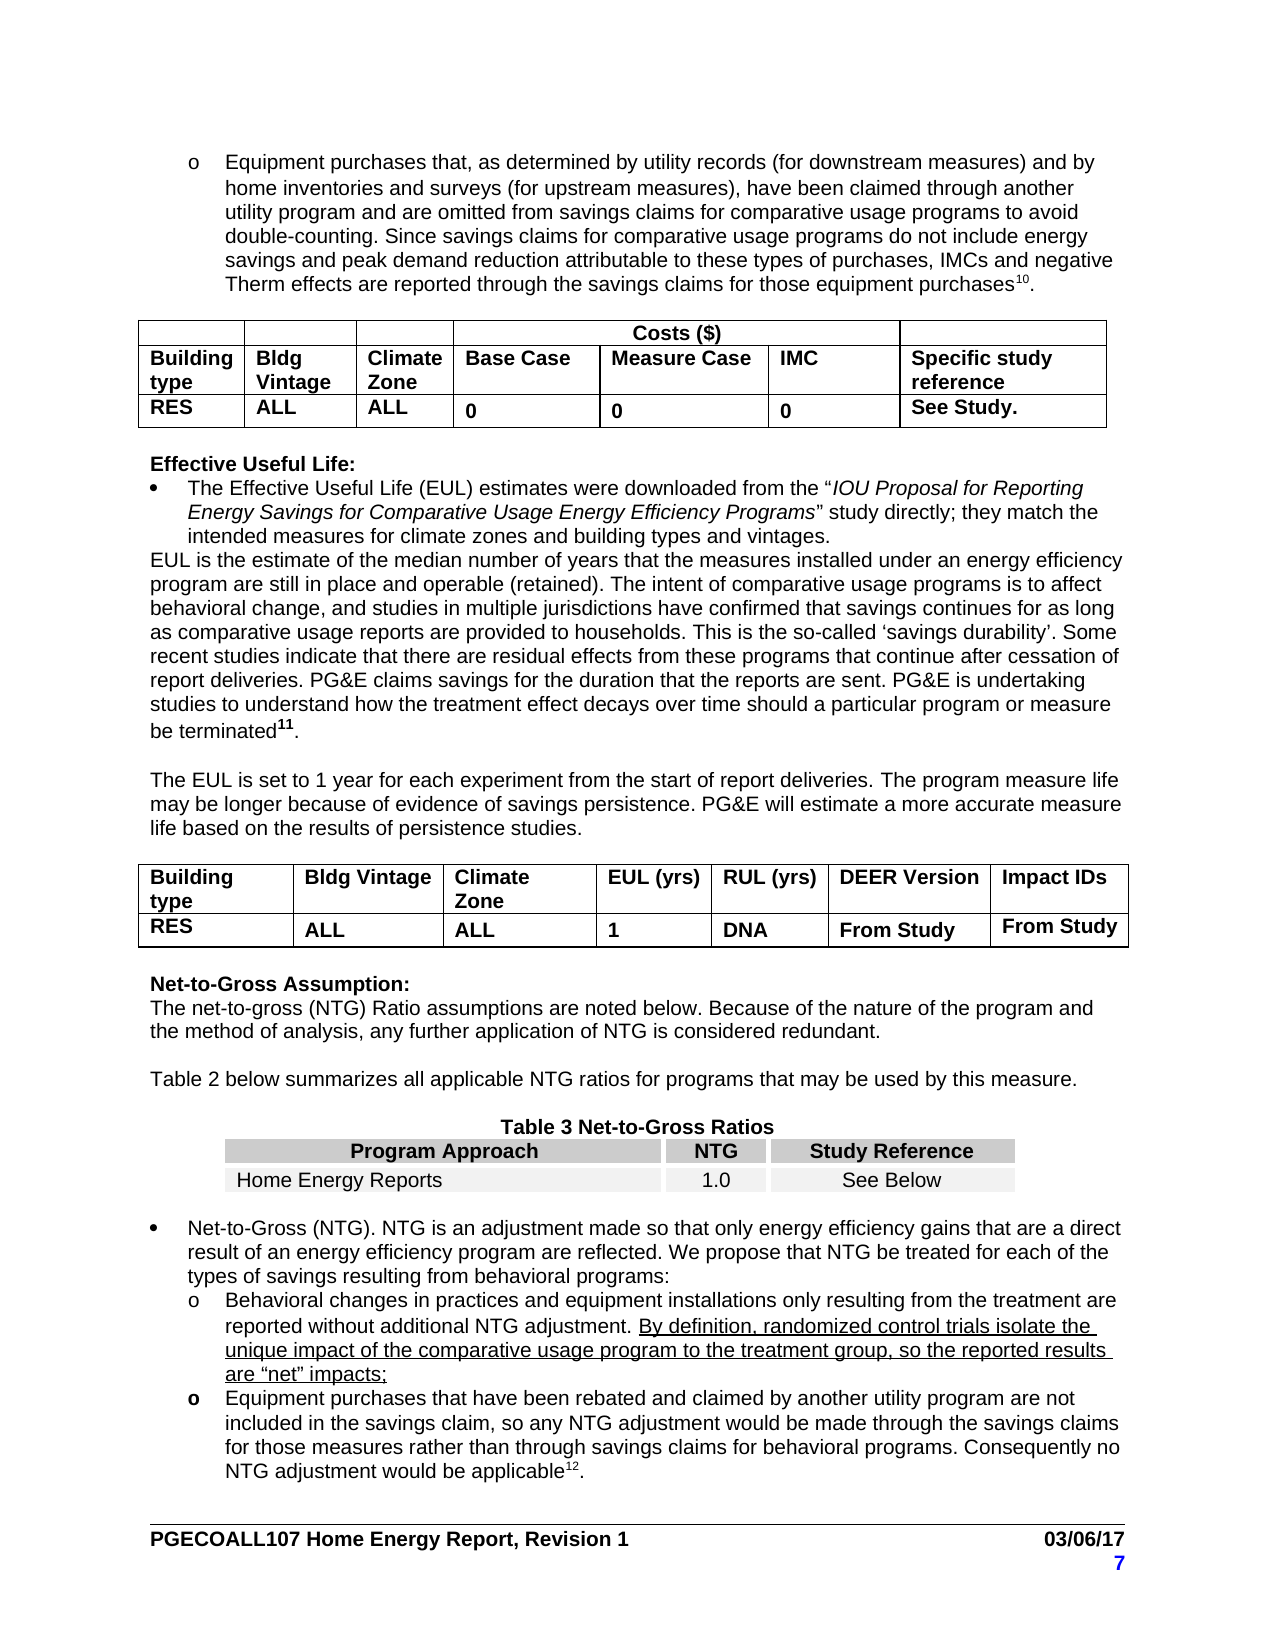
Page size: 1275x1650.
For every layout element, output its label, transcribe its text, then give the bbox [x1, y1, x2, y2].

table_cell 1 [597, 914, 711, 946]
table_header Climate Zone [444, 865, 596, 913]
table_header [901, 321, 1106, 344]
list Behavioral changes in practices and equipment installations only resulting from the treatment are reported without additional NTG adjustment. By definition, randomized control trials isolate the unique impact of the comparative usage program to the treatment group, so the reported results are “net” impacts; [187, 1288, 1125, 1385]
table_cell Home Energy Reports [225, 1168, 661, 1192]
table_header [139, 321, 244, 344]
list The Effective Useful Life (EUL) estimates were downloaded from the “IOU Proposal for Reporting Energy Savings for Comparative Usage Energy Efficiency Programs” study directly; they match the intended measures for climate zones and building types and vintages. [150, 476, 1125, 548]
table_cell IMC [769, 346, 899, 393]
table_header Bldg Vintage [294, 865, 443, 913]
text EUL is the estimate of the median number of years that the measures installed under an energy efficiency program are still in place and operable (retained). The intent of comparative usage programs is to affect behavioral change, and studies in multiple jurisdictions have confirmed that savings continues for as long as comparative usage reports are provided to households. This is the so-called ‘savings durability’. Some recent studies indicate that there are residual effects from these programs that continue after cessation of report deliveries. PG&E claims savings for the duration that the reports are sent. PG&E is undertaking studies to understand how the treatment effect decays over time should a particular program or measure be terminated. [150, 548, 1125, 744]
text Table 2 below summarizes all applicable NTG ratios for programs that may be used by this measure. [150, 1067, 1125, 1091]
table_header Study Reference [771, 1139, 1015, 1163]
list Equipment purchases that, as determined by utility records (for downstream measures) and by home inventories and surveys (for upstream measures), have been claimed through another utility program and are omitted from savings claims for comparative usage programs to avoid double-counting. Since savings claims for comparative usage programs do not include energy savings and peak demand reduction attributable to these types of purchases, IMCs and negative Therm effects are reported through the savings claims for those equipment purchases. [187, 150, 1125, 296]
table_cell 0 [769, 395, 899, 427]
table_cell RES [139, 914, 293, 946]
table_cell Climate Zone [357, 346, 453, 393]
table_header RUL (yrs) [712, 865, 828, 913]
table_cell ALL [245, 395, 356, 427]
table_cell Bldg Vintage [245, 346, 356, 393]
table_cell ALL [357, 395, 453, 427]
table_cell 0 [454, 395, 599, 427]
text Effective Useful Life: [150, 452, 1125, 476]
text Table 3 Net-to-Gross Ratios [150, 1115, 1125, 1139]
table_header [357, 321, 453, 344]
table_cell DNA [712, 914, 828, 946]
table_cell See Below [771, 1168, 1015, 1192]
table_header NTG [666, 1139, 766, 1163]
text The EUL is set to 1 year for each experiment from the start of report deliveries. The program measure life may be longer because of evidence of savings persistence. PG&E will estimate a more accurate measure life based on the results of persistence studies. [150, 768, 1125, 840]
table_cell Measure Case [601, 346, 768, 393]
table_cell See Study. [901, 395, 1106, 427]
table_cell Specific study reference [901, 346, 1106, 393]
table_header [245, 321, 356, 344]
table_header EUL (yrs) [597, 865, 711, 913]
table_header Costs ($) [454, 321, 899, 344]
table_header Building type [139, 865, 293, 913]
list Equipment purchases that have been rebated and claimed by another utility program are not included in the savings claim, so any NTG adjustment would be made through the savings claims for those measures rather than through savings claims for behavioral programs. Consequently no NTG adjustment would be applicable. [187, 1385, 1125, 1483]
text Net-to-Gross Assumption: [150, 971, 1125, 995]
table_cell From Study [829, 914, 990, 946]
table_cell Base Case [454, 346, 599, 393]
table_cell From Study [991, 914, 1128, 946]
table_cell RES [139, 395, 244, 427]
table_cell Building type [139, 346, 244, 393]
table_header DEER Version [829, 865, 990, 913]
table_cell ALL [444, 914, 596, 946]
table_cell ALL [294, 914, 443, 946]
table_header Impact IDs [991, 865, 1128, 913]
list Net-to-Gross (NTG). NTG is an adjustment made so that only energy efficiency gains that are a direct result of an energy efficiency program are reflected. We propose that NTG be treated for each of the types of savings resulting from behavioral programs: [150, 1216, 1125, 1288]
text The net-to-gross (NTG) Ratio assumptions are noted below. Because of the nature of the program and the method of analysis, any further application of NTG is considered redundant. [150, 995, 1125, 1043]
table_cell 1.0 [666, 1168, 766, 1192]
table_cell 0 [601, 395, 768, 427]
table_header Program Approach [225, 1139, 661, 1163]
